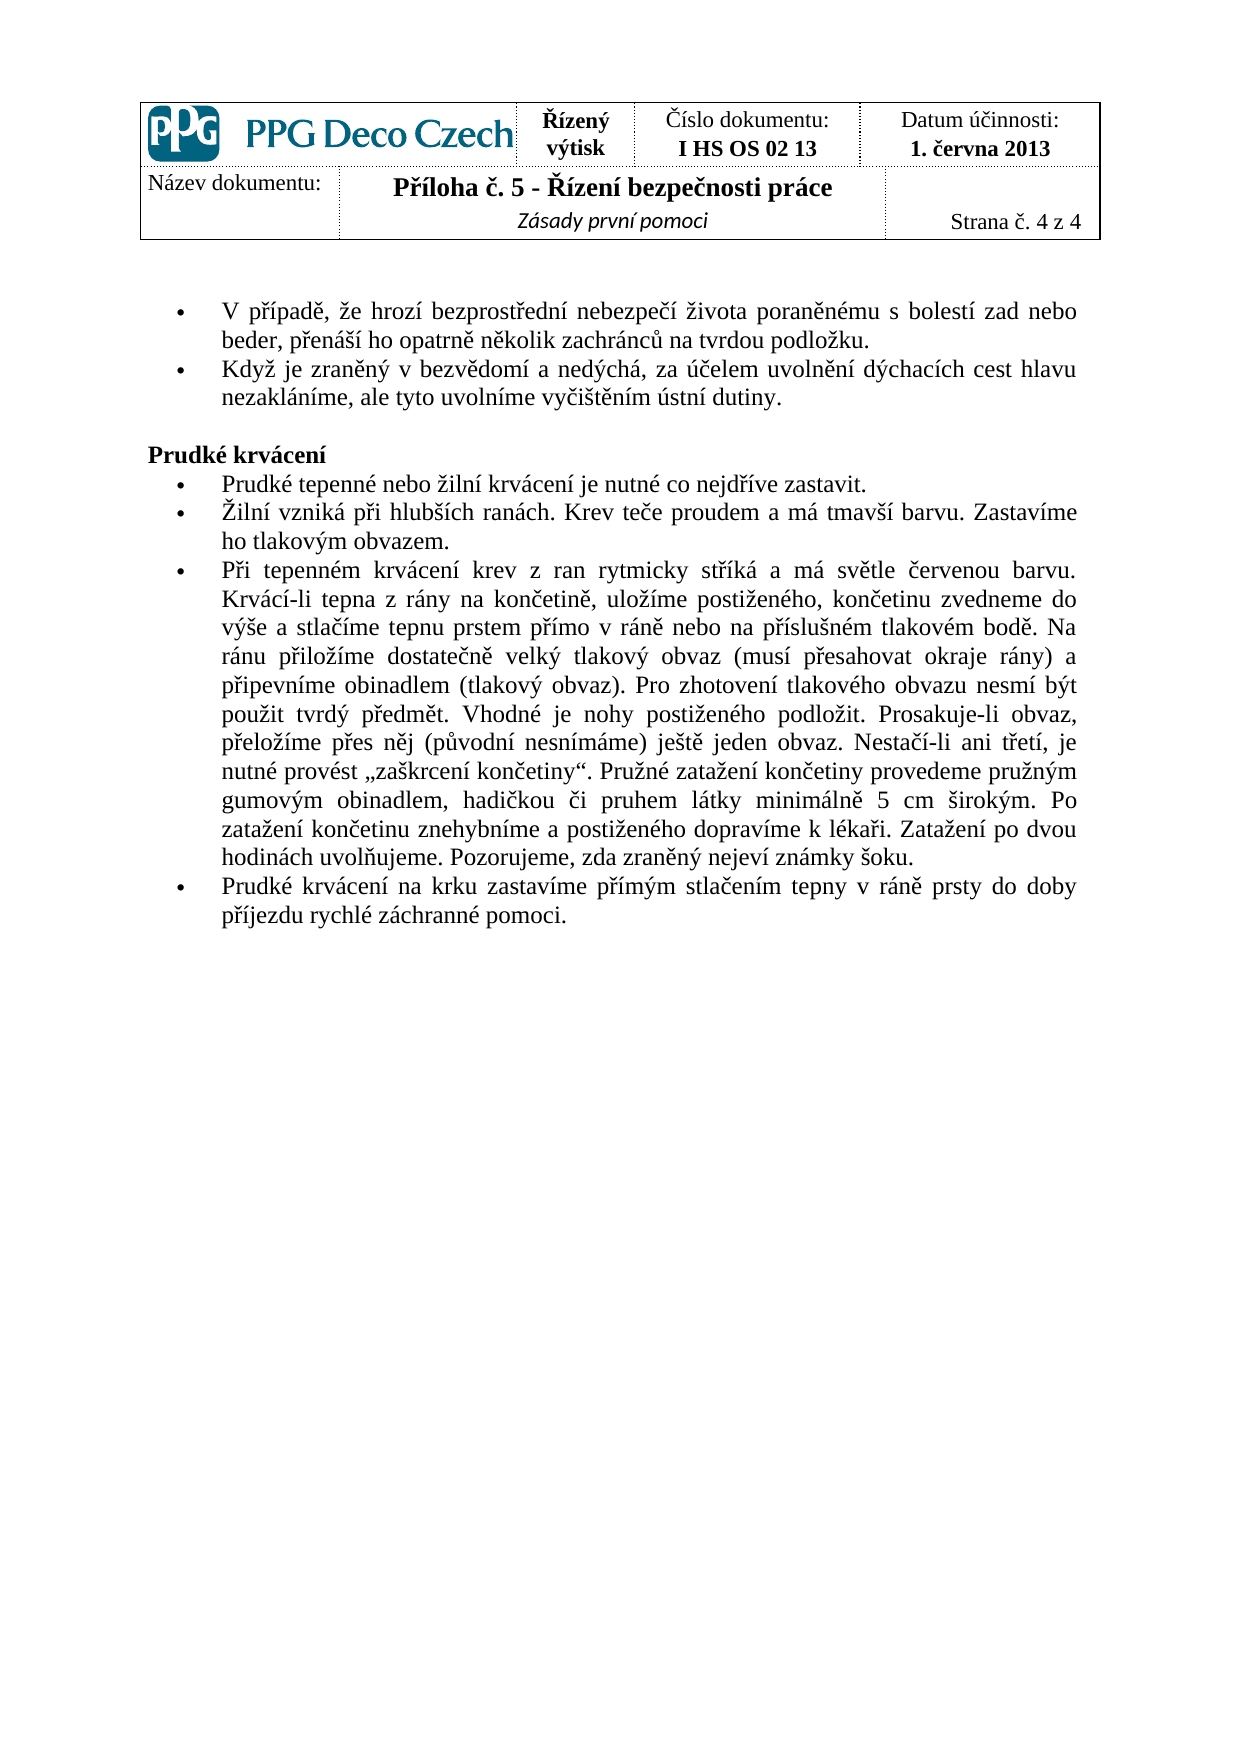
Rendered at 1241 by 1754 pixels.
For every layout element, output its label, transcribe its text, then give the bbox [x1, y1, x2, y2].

list Při tepenném krvácení krev z ran rytmicky stříká a má světle červenou barvu. Krvácí-li tepna z rány na končetině, uložíme postiženého, končetinu zvedneme do výše a stlačíme tepnu prstem přímo v ráně nebo na příslušném tlakovém bodě. Na ránu přiložíme dostatečně velký tlakový obvaz (musí přesahovat okraje rány) a připevníme obinadlem (tlakový obvaz). Pro zhotovení tlakového obvazu nesmí být použit tvrdý předmět. Vhodné je nohy postiženého podložit. Prosakuje-li obvaz, přeložíme přes něj (původní nesnímáme) ještě jeden obvaz. Nestačí-li ani třetí, je nutné provést „zaškrcení končetiny“. Pružné zatažení končetiny provedeme pružným gumovým obinadlem, hadičkou či pruhem látky minimálně 5 cm širokým. Po zatažení končetinu znehybníme a postiženého dopravíme k lékaři. Zatažení po dvou hodinách uvolňujeme. Pozorujeme, zda zraněný nejeví známky šoku. [177, 555, 1078, 871]
list V případě, že hrozí bezprostřední nebezpečí života poraněnému s bolestí zad nebo beder, přenáší ho opatrně několik zachránců na tvrdou podložku. [177, 296, 1078, 354]
list Žilní vzniká při hlubších ranách. Krev teče proudem a má tmavší barvu. Zastavíme ho tlakovým obvazem. [177, 497, 1078, 555]
text Prudké krvácení [148, 440, 1078, 469]
list Prudké krvácení na krku zastavíme přímým stlačením tepny v ráně prsty do doby příjezdu rychlé záchranné pomoci. [177, 871, 1078, 929]
list Prudké tepenné nebo žilní krvácení je nutné co nejdříve zastavit. [177, 469, 1078, 497]
list Když je zraněný v bezvědomí a nedýchá, za účelem uvolnění dýchacích cest hlavu nezakláníme, ale tyto uvolníme vyčištěním ústní dutiny. [177, 354, 1078, 411]
